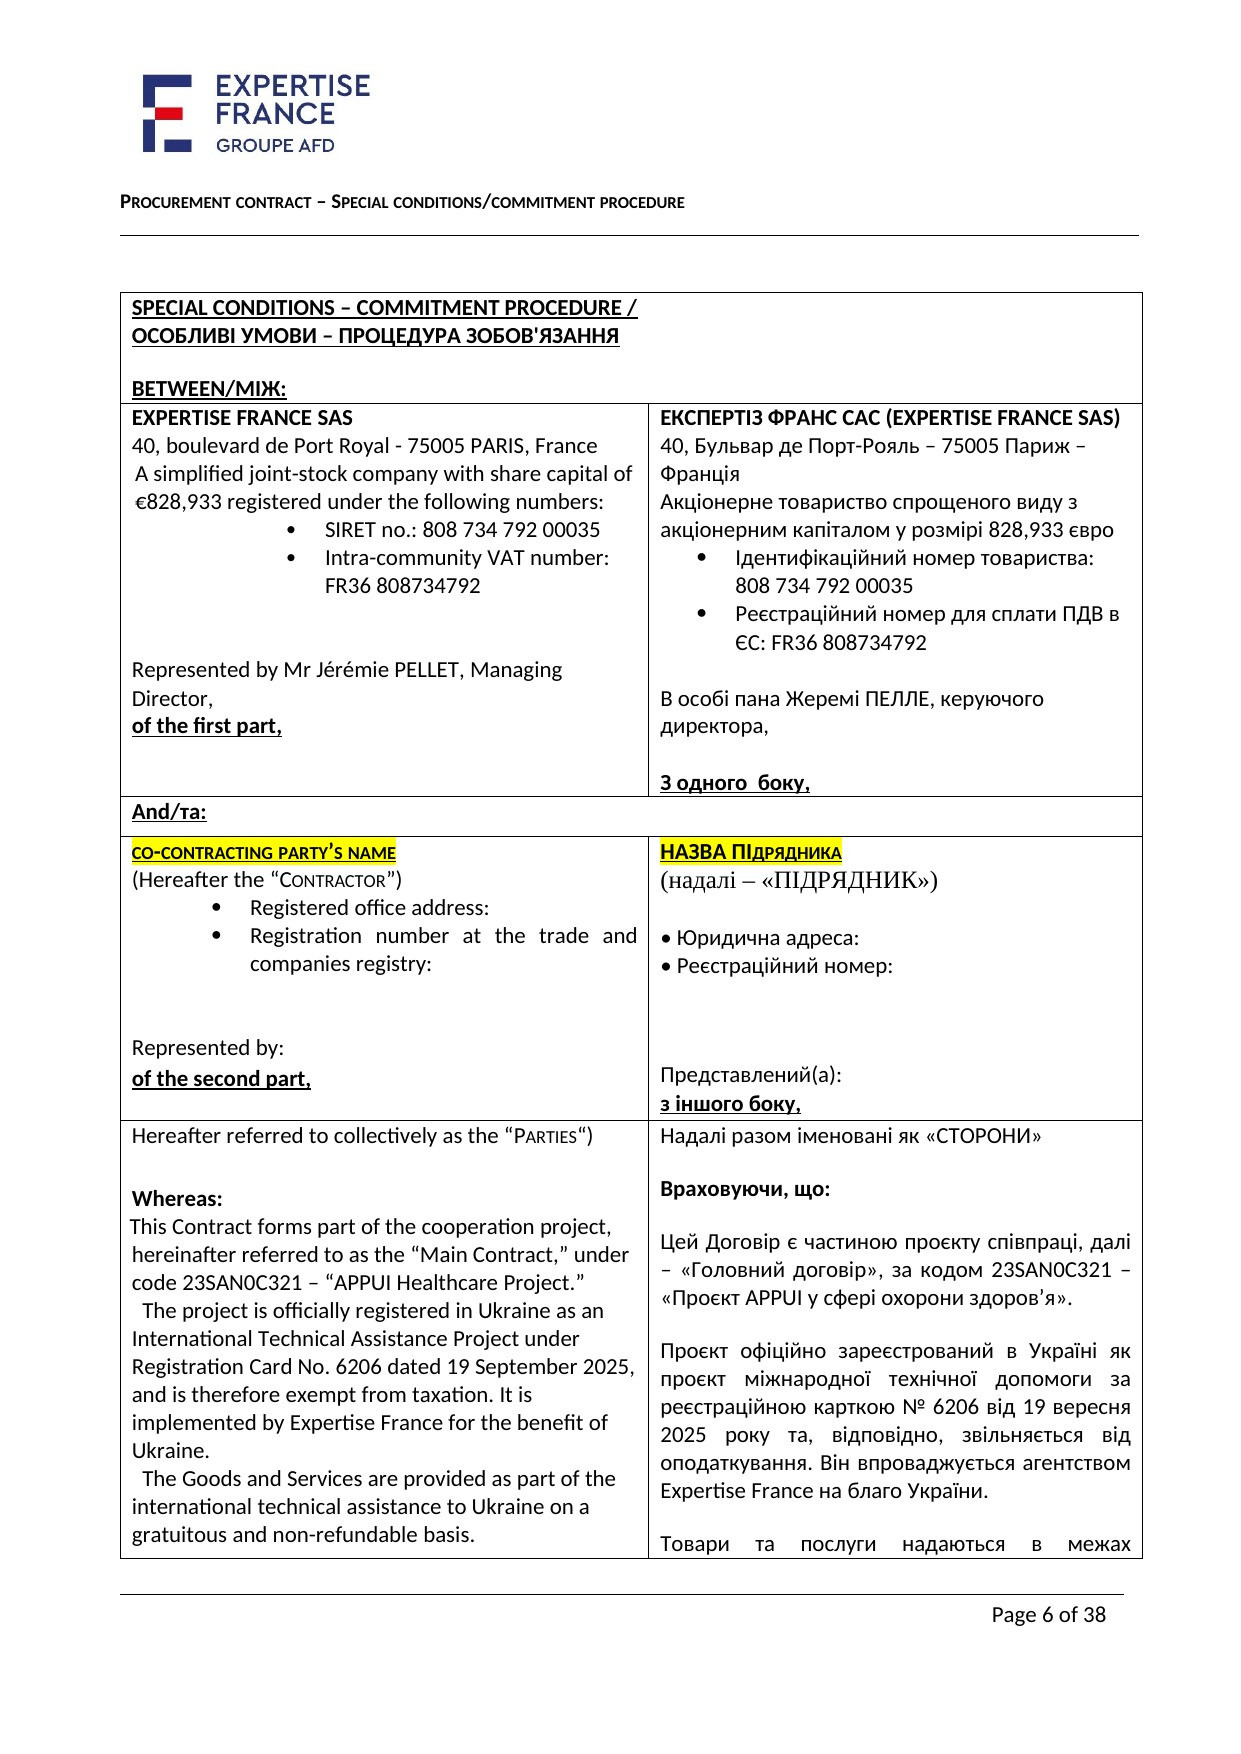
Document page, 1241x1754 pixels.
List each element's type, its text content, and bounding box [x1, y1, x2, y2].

table_cell НАЗВА ПІдрядника (надалі – «ПІДРЯДНИК») • Юридична адреса: • Реєстраційний номер: Представлений(а): з іншого боку, [649, 837, 1142, 1120]
table_cell And/та: [121, 797, 1142, 836]
table_cell co-contracting party’s name (Hereafter the “Contractor”) Registered office address: Registration number at the trade and companies registry: Represented by: of the second part, [121, 837, 648, 1120]
table_cell EXPERTISE FRANCE SAS 40, boulevard de Port Royal - 75005 PARIS, France A simplified joint-stock company with share capital of €828,933 registered under the following numbers: SIRET no.: 808 734 792 00035 Intra-community VAT number: FR36 808734792 Represented by Mr Jérémie PELLET, Managing Director, of the first part, [121, 404, 648, 796]
picture [120, 41, 397, 183]
table_cell ЕКСПЕРТІЗ ФРАНС САС (EXPERTISE FRANCE SAS) 40, Бульвар де Порт-Рояль – 75005 Париж – Франція Акціонерне товариство спрощеного виду з акціонерним капіталом у розмірі 828,933 євро Ідентифікаційний номер товариства: 808 734 792 00035 Реєстраційний номер для сплати ПДВ в ЄС: FR36 808734792 В особі пана Жеремі ПЕЛЛЕ, керуючого директора, З одного боку, [649, 404, 1142, 796]
table_header special conditions – commitment procedure / особливі умови – процедура зобов'язання Between/між: [121, 293, 1142, 402]
